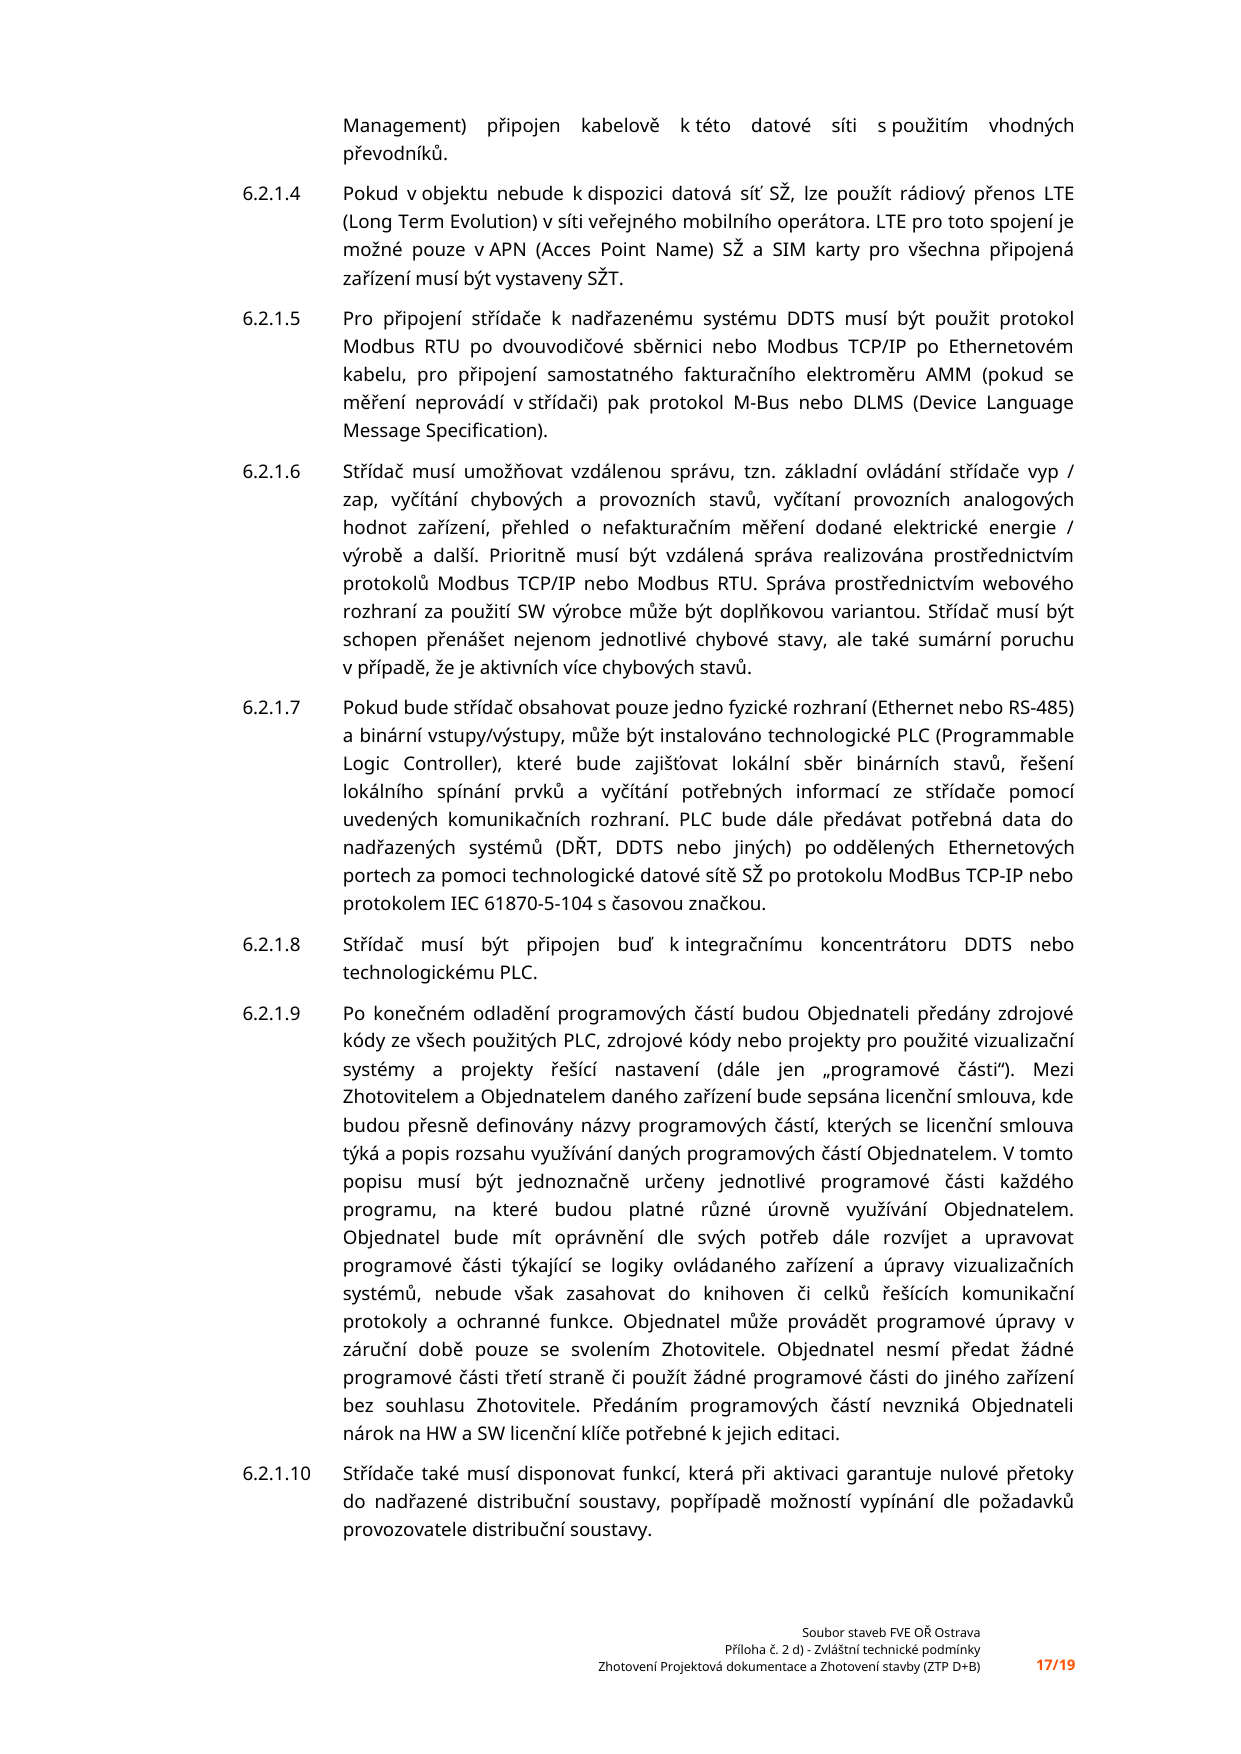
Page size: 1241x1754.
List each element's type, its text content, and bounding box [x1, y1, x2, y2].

text Pro připojení střídače k nadřazenému systému DDTS musí být použit protokol Modbus RTU po dvouvodičové sběrnici nebo Modbus TCP/IP po Ethernetovém kabelu, pro připojení samostatného fakturačního elektroměru AMM (pokud se měření neprovádí v střídači) pak protokol M-Bus nebo DLMS (Device Language Message Specification). [242, 305, 1075, 443]
text Pokud bude střídač obsahovat pouze jedno fyzické rozhraní (Ethernet nebo RS-485) a binární vstupy/výstupy, může být instalováno technologické PLC (Programmable Logic Controller), které bude zajišťovat lokální sběr binárních stavů, řešení lokálního spínání prvků a vyčítání potřebných informací ze střídače pomocí uvedených komunikačních rozhraní. PLC bude dále předávat potřebná data do nadřazených systémů (DŘT, DDTS nebo jiných) po oddělených Ethernetových portech za pomoci technologické datové sítě SŽ po protokolu ModBus TCP-IP nebo protokolem IEC 61870-5-104 s časovou značkou. [242, 694, 1075, 916]
text Po konečném odladění programových částí budou Objednateli předány zdrojové kódy ze všech použitých PLC, zdrojové kódy nebo projekty pro použité vizualizační systémy a projekty řešící nastavení (dále jen „programové části“). Mezi Zhotovitelem a Objednatelem daného zařízení bude sepsána licenční smlouva, kde budou přesně definovány názvy programových částí, kterých se licenční smlouva týká a popis rozsahu využívání daných programových částí Objednatelem. V tomto popisu musí být jednoznačně určeny jednotlivé programové části každého programu, na které budou platné různé úrovně využívání Objednatelem. Objednatel bude mít oprávnění dle svých potřeb dále rozvíjet a upravovat programové části týkající se logiky ovládaného zařízení a úpravy vizualizačních systémů, nebude však zasahovat do knihoven či celků řešících komunikační protokoly a ochranné funkce. Objednatel může provádět programové úpravy v záruční době pouze se svolením Zhotovitele. Objednatel nesmí předat žádné programové části třetí straně či použít žádné programové části do jiného zařízení bez souhlasu Zhotovitele. Předáním programových částí nevzniká Objednateli nárok na HW a SW licenční klíče potřebné k jejich editaci. [242, 1000, 1075, 1446]
text Střídače také musí disponovat funkcí, která při aktivaci garantuje nulové přetoky do nadřazené distribuční soustavy, popřípadě možností vypínání dle požadavků provozovatele distribuční soustavy. [242, 1461, 1075, 1542]
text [242, 112, 1075, 166]
text Pokud v objektu nebude k dispozici datová síť SŽ, lze použít rádiový přenos LTE (Long Term Evolution) v síti veřejného mobilního operátora. LTE pro toto spojení je možné pouze v APN (Acces Point Name) SŽ a SIM karty pro všechna připojená zařízení musí být vystaveny SŽT. [242, 181, 1075, 290]
text Střídač musí umožňovat vzdálenou správu, tzn. základní ovládání střídače vyp / zap, vyčítání chybových a provozních stavů, vyčítaní provozních analogových hodnot zařízení, přehled o nefakturačním měření dodané elektrické energie / výrobě a další. Prioritně musí být vzdálená správa realizována prostřednictvím protokolů Modbus TCP/IP nebo Modbus RTU. Správa prostřednictvím webového rozhraní za použití SW výrobce může být doplňkovou variantou. Střídač musí být schopen přenášet nejenom jednotlivé chybové stavy, ale také sumární poruchu v případě, že je aktivních více chybových stavů. [242, 458, 1075, 679]
text Střídač musí být připojen buď k integračnímu koncentrátoru DDTS nebo technologickému PLC. [242, 931, 1075, 985]
